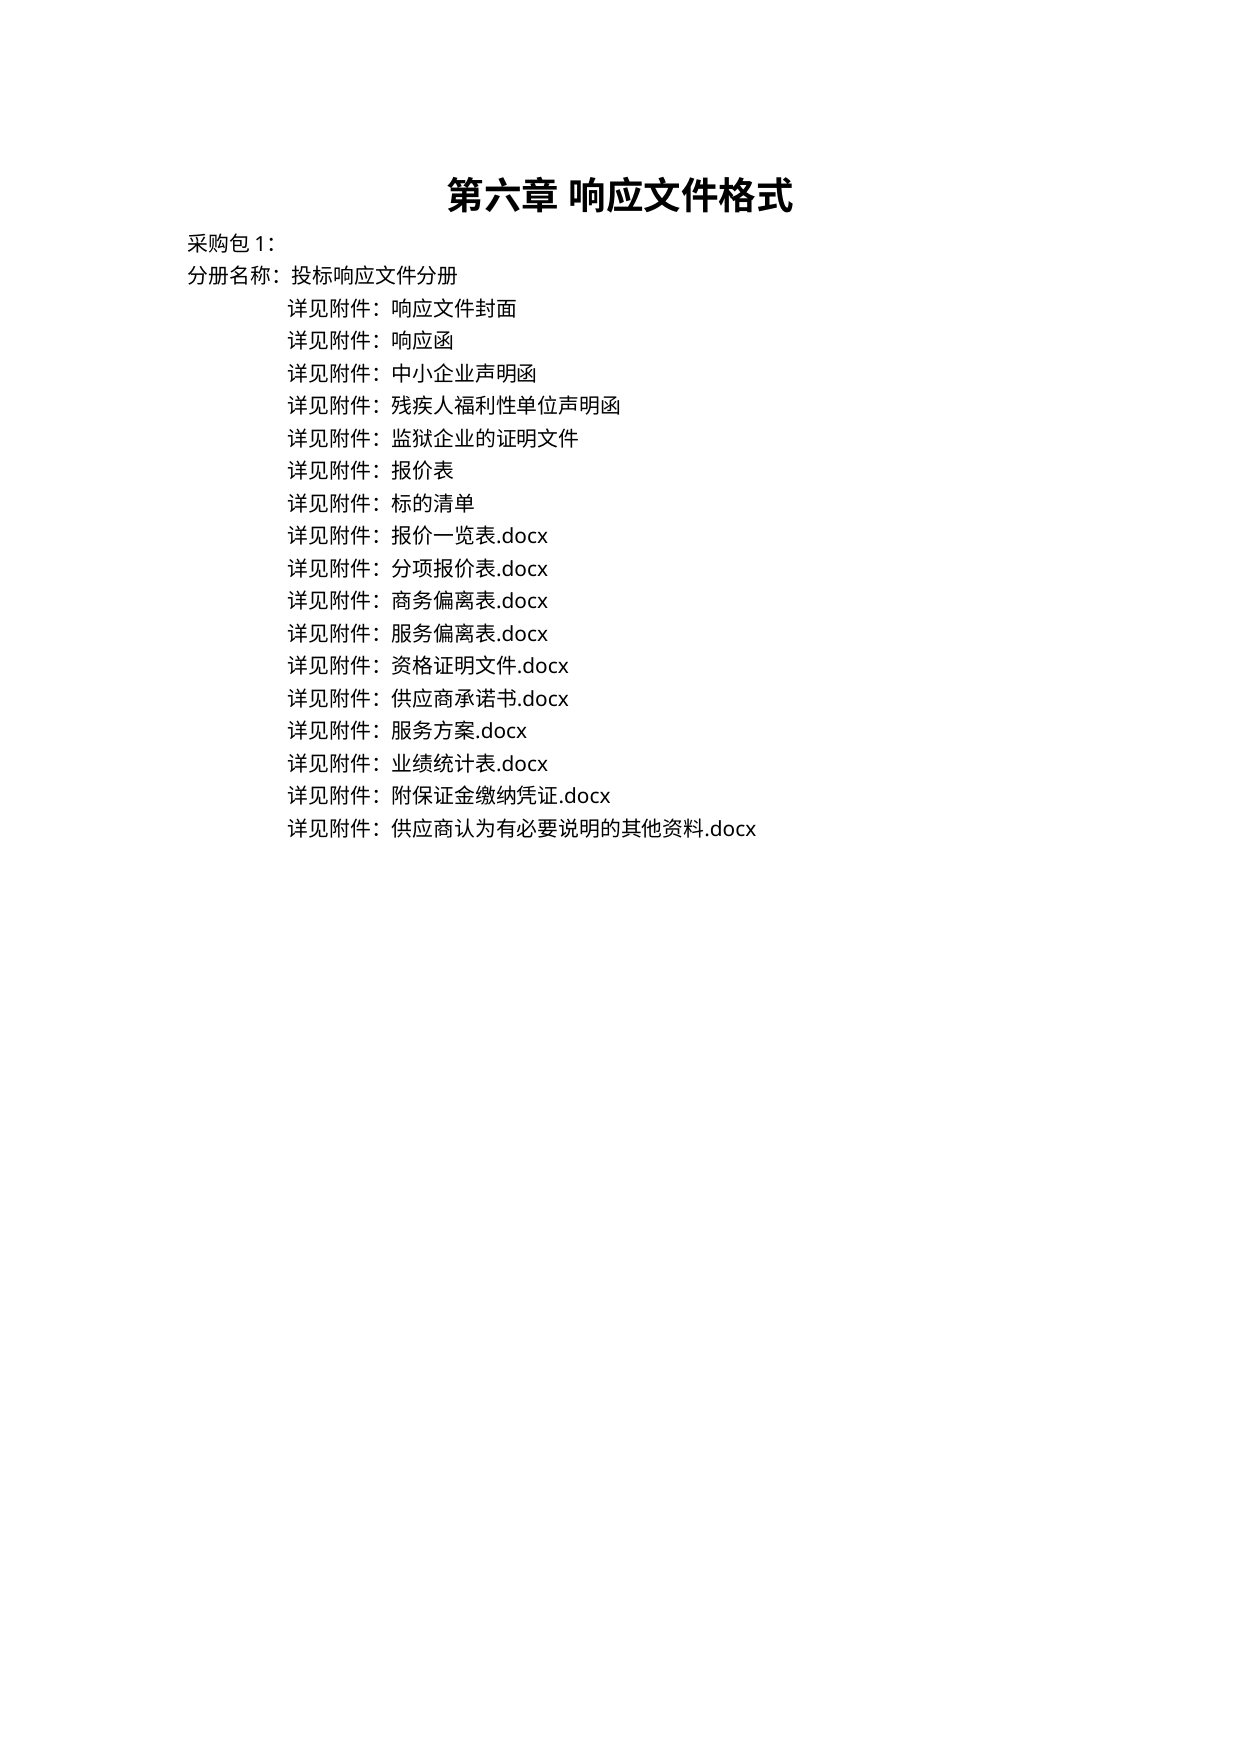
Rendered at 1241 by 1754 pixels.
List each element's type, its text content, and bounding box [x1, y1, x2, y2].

text 详见附件：响应文件封面 [187, 292, 1053, 324]
text 分册名称：投标响应文件分册 [187, 259, 1053, 292]
text 详见附件：附保证金缴纳凭证.docx [187, 779, 1053, 812]
text 第六章 响应文件格式 [187, 162, 1053, 227]
text 详见附件：业绩统计表.docx [187, 747, 1053, 779]
text 详见附件：供应商认为有必要说明的其他资料.docx [187, 812, 1053, 844]
text 详见附件：报价一览表.docx [187, 519, 1053, 552]
text 详见附件：商务偏离表.docx [187, 584, 1053, 617]
text 详见附件：监狱企业的证明文件 [187, 422, 1053, 454]
text 详见附件：残疾人福利性单位声明函 [187, 389, 1053, 422]
text 详见附件：标的清单 [187, 487, 1053, 519]
text 详见附件：响应函 [187, 324, 1053, 357]
text 采购包1： [187, 227, 1053, 259]
text 详见附件：服务偏离表.docx [187, 617, 1053, 649]
text 详见附件：供应商承诺书.docx [187, 682, 1053, 714]
text 详见附件：服务方案.docx [187, 714, 1053, 747]
text 详见附件：分项报价表.docx [187, 552, 1053, 584]
text 详见附件：中小企业声明函 [187, 357, 1053, 389]
text 详见附件：报价表 [187, 454, 1053, 487]
text 详见附件：资格证明文件.docx [187, 649, 1053, 682]
